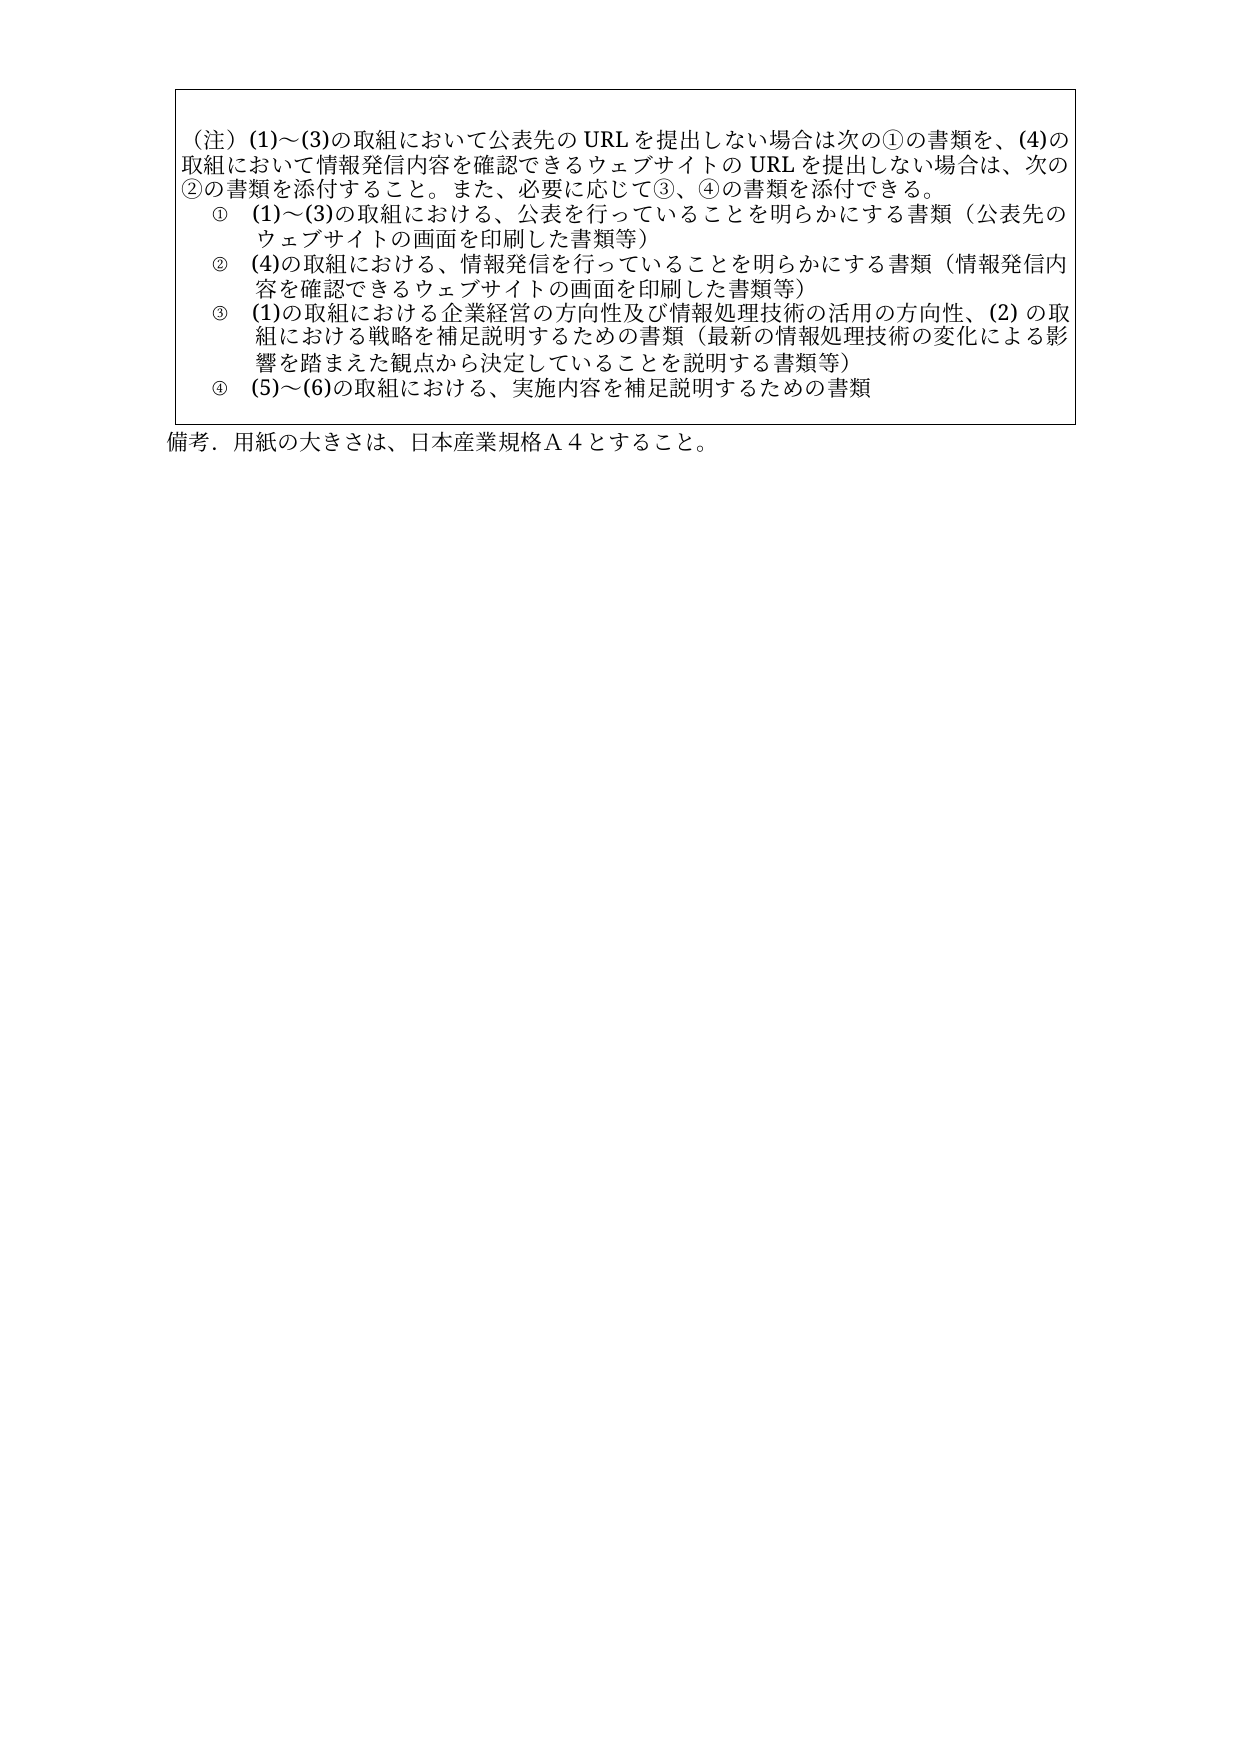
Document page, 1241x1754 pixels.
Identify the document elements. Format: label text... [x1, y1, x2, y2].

text 備考．用紙の大きさは、日本産業規格Ａ４とすること。 [167, 425, 1070, 456]
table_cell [176, 90, 1075, 424]
